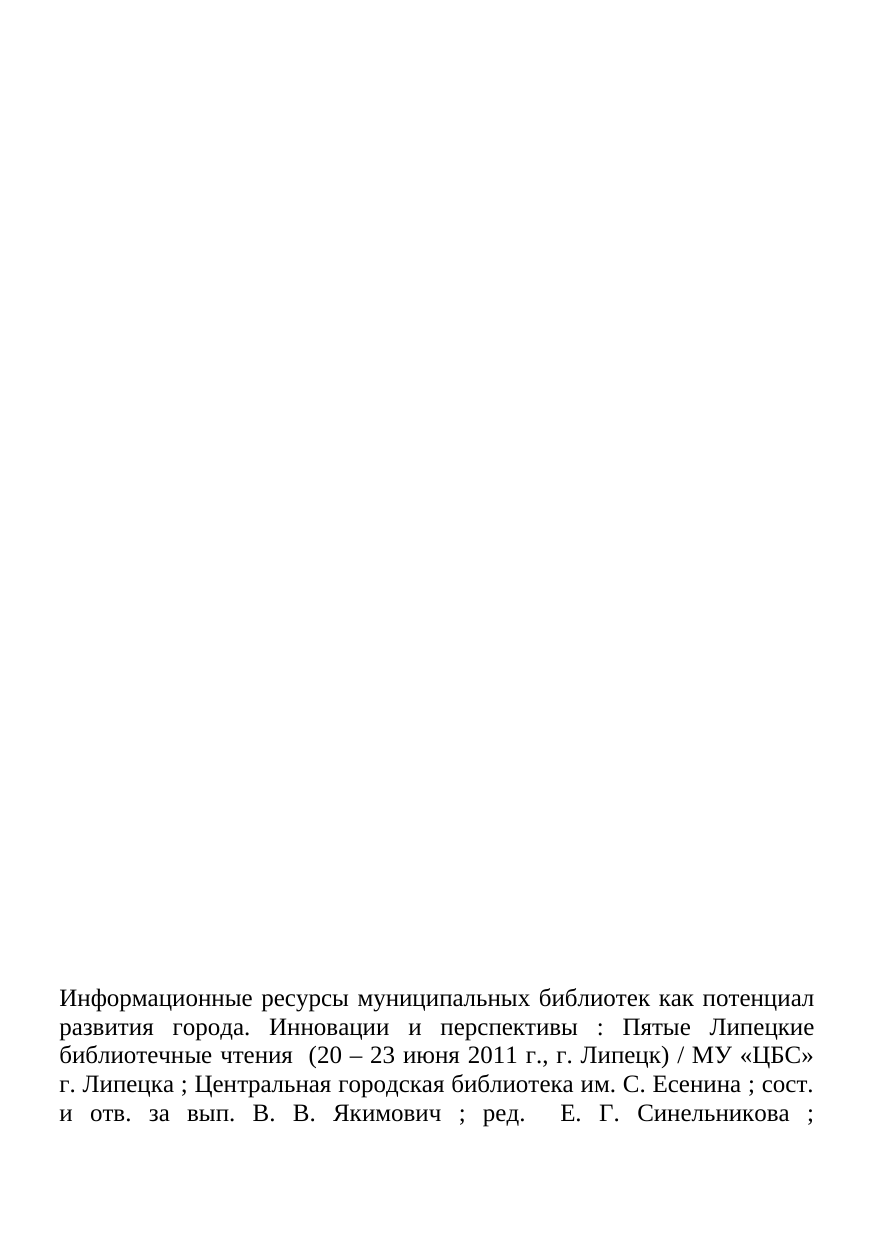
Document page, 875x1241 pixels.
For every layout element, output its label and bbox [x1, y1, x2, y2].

text [59, 983, 815, 1127]
